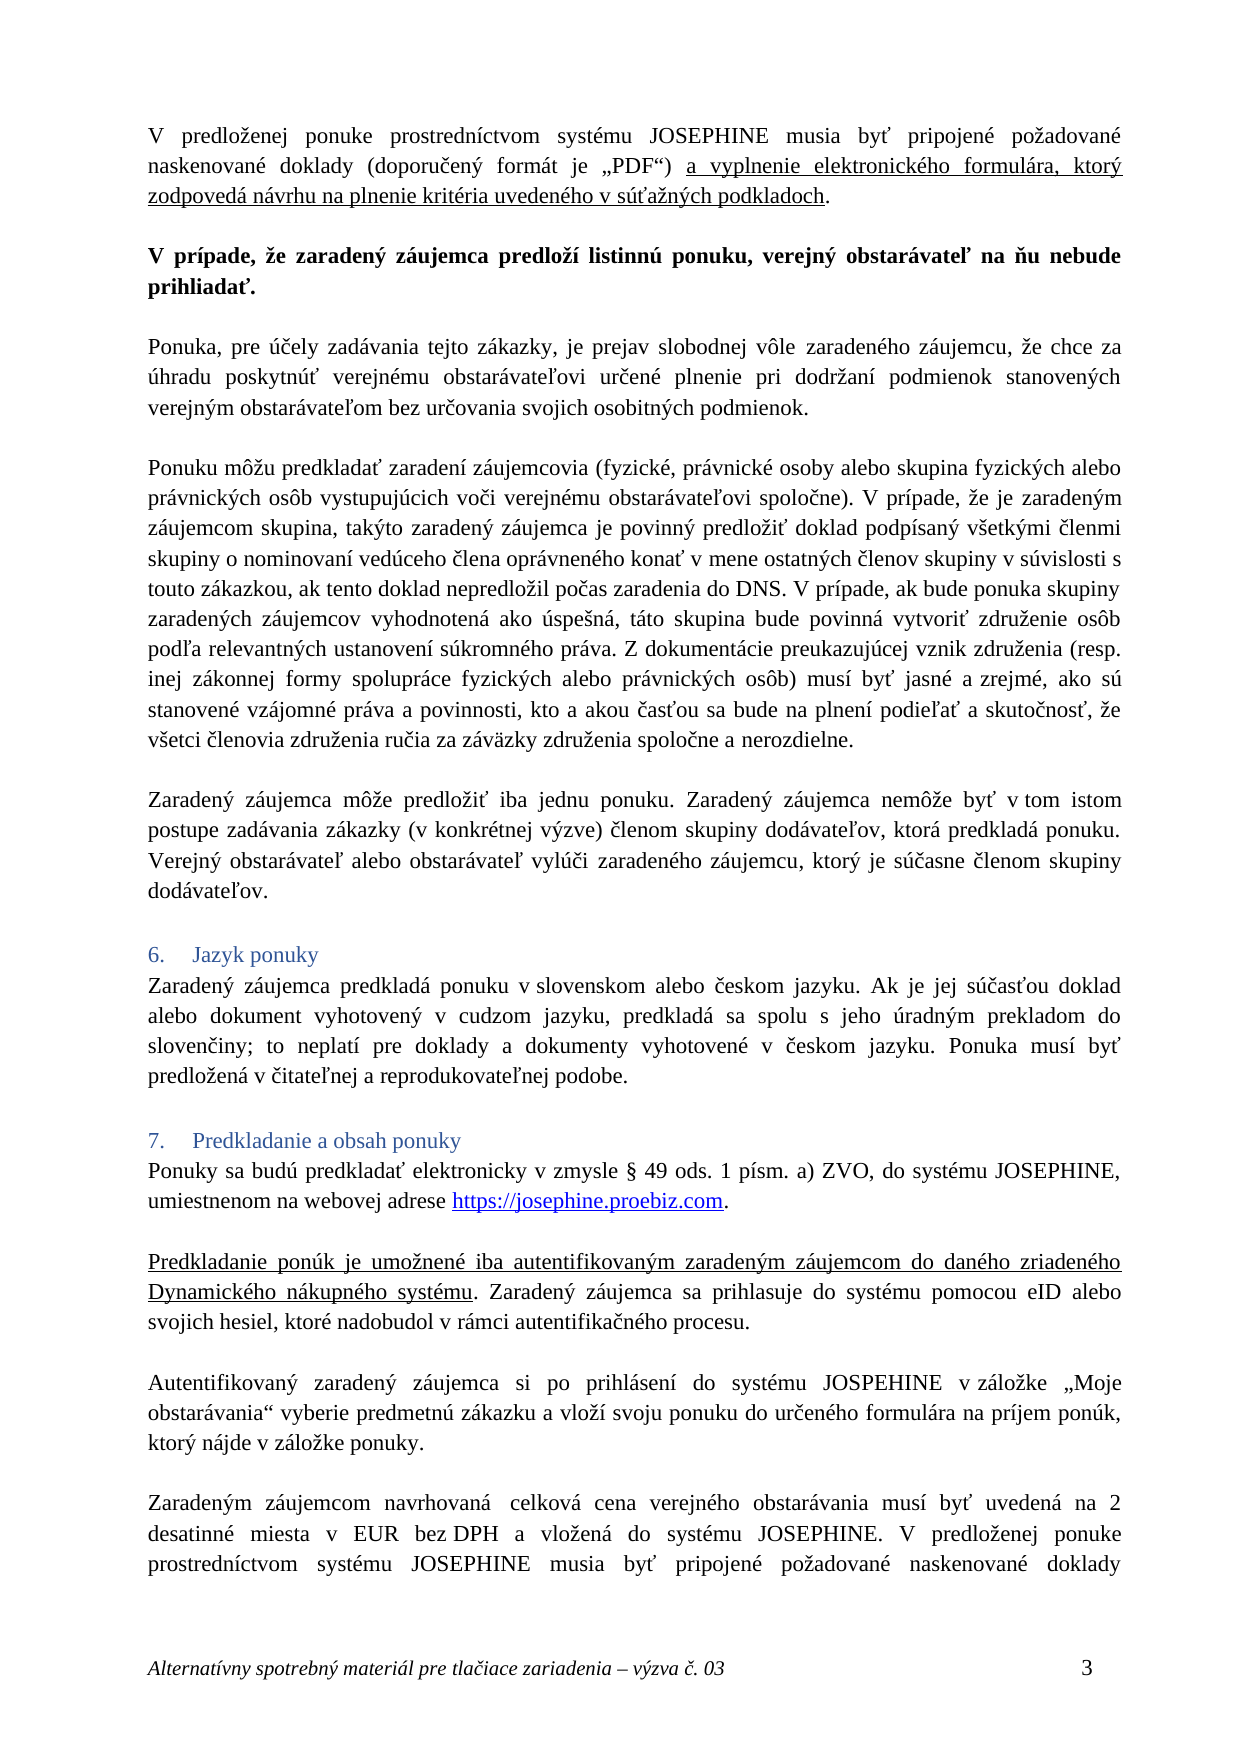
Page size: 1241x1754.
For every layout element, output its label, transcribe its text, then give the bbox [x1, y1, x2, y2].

text V predloženej ponuke prostredníctvom systému JOSEPHINE musia byť pripojené požadované naskenované doklady (doporučený formát je „PDF“) a vyplnenie elektronického formulára, ktorý zodpovedá návrhu na plnenie kritéria uvedeného v súťažných podkladoch. [148, 122, 1122, 208]
text Predkladanie ponúk je umožnené iba autentifikovaným zaradeným záujemcom do daného zriadeného Dynamického nákupného systému. Zaradený záujemca sa prihlasuje do systému pomocou eID alebo svojich hesiel, ktoré nadobudol v rámci autentifikačného procesu. [148, 1248, 1122, 1271]
text Ponuky sa budú predkladať elektronicky v zmysle § 49 ods. 1 písm. a) ZVO, do systému JOSEPHINE, umiestnenom na webovej adrese https://josephine.proebiz.com. [148, 1157, 1122, 1214]
text V prípade, že zaradený záujemca predloží listinnú ponuku, verejný obstarávateľ na ňu nebude prihliadať. [148, 243, 1122, 299]
text Ponuka, pre účely zadávania tejto zákazky, je prejav slobodnej vôle zaradeného záujemcu, že chce za úhradu poskytnúť verejnému obstarávateľovi určené plnenie pri dodržaní podmienok stanovených verejným obstarávateľom bez určovania svojich osobitných podmienok. [148, 333, 1122, 420]
subtitle Predkladanie a obsah ponuky [148, 1127, 1122, 1153]
text Autentifikovaný zaradený záujemca si po prihlásení do systému JOSPEHINE v záložke „Moje obstarávania“ vyberie predmetnú zákazku a vloží svoju ponuku do určeného formulára na príjem ponúk, ktorý nájde v záložke ponuky. [148, 1369, 1122, 1455]
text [148, 1489, 1122, 1576]
text Zaradený záujemca predkladá ponuku v slovenskom alebo českom jazyku. Ak je jej súčasťou doklad alebo dokument vyhotovený v cudzom jazyku, predkladá sa spolu s jeho úradným prekladom do slovenčiny; to neplatí pre doklady a dokumenty vyhotovené v českom jazyku. Ponuka musí byť predložená v čitateľnej a reprodukovateľnej podobe. [148, 972, 1122, 1089]
text Ponuku môžu predkladať zaradení záujemcovia (fyzické, právnické osoby alebo skupina fyzických alebo právnických osôb vystupujúcich voči verejnému obstarávateľovi spoločne). V prípade, že je zaradeným záujemcom skupina, takýto zaradený záujemca je povinný predložiť doklad podpísaný všetkými členmi skupiny o nominovaní vedúceho člena oprávneného konať v mene ostatných členov skupiny v súvislosti s touto zákazkou, ak tento doklad nepredložil počas zaradenia do DNS. V prípade, ak bude ponuka skupiny zaradených záujemcov vyhodnotená ako úspešná, táto skupina bude povinná vytvoriť združenie osôb podľa relevantných ustanovení súkromného práva. Z dokumentácie preukazujúcej vznik združenia (resp. inej zákonnej formy spolupráce fyzických alebo právnických osôb) musí byť jasné a zrejmé, ako sú stanovené vzájomné práva a povinnosti, kto a akou časťou sa bude na plnení podieľať a skutočnosť, že všetci členovia združenia ručia za záväzky združenia spoločne a nerozdielne. [148, 454, 1122, 752]
text Predkladanie ponúk je umožnené iba autentifikovaným zaradeným záujemcom do daného zriadeného Dynamického nákupného systému. Zaradený záujemca sa prihlasuje do systému pomocou eID alebo svojich hesiel, ktoré nadobudol v rámci autentifikačného procesu. [148, 1272, 1122, 1334]
text Zaradený záujemca môže predložiť iba jednu ponuku. Zaradený záujemca nemôže byť v tom istom postupe zadávania zákazky (v konkrétnej výzve) členom skupiny dodávateľov, ktorá predkladá ponuku. Verejný obstarávateľ alebo obstarávateľ vylúči zaradeného záujemcu, ktorý je súčasne členom skupiny dodávateľov. [148, 786, 1122, 903]
subtitle Jazyk ponuky [148, 942, 1122, 968]
